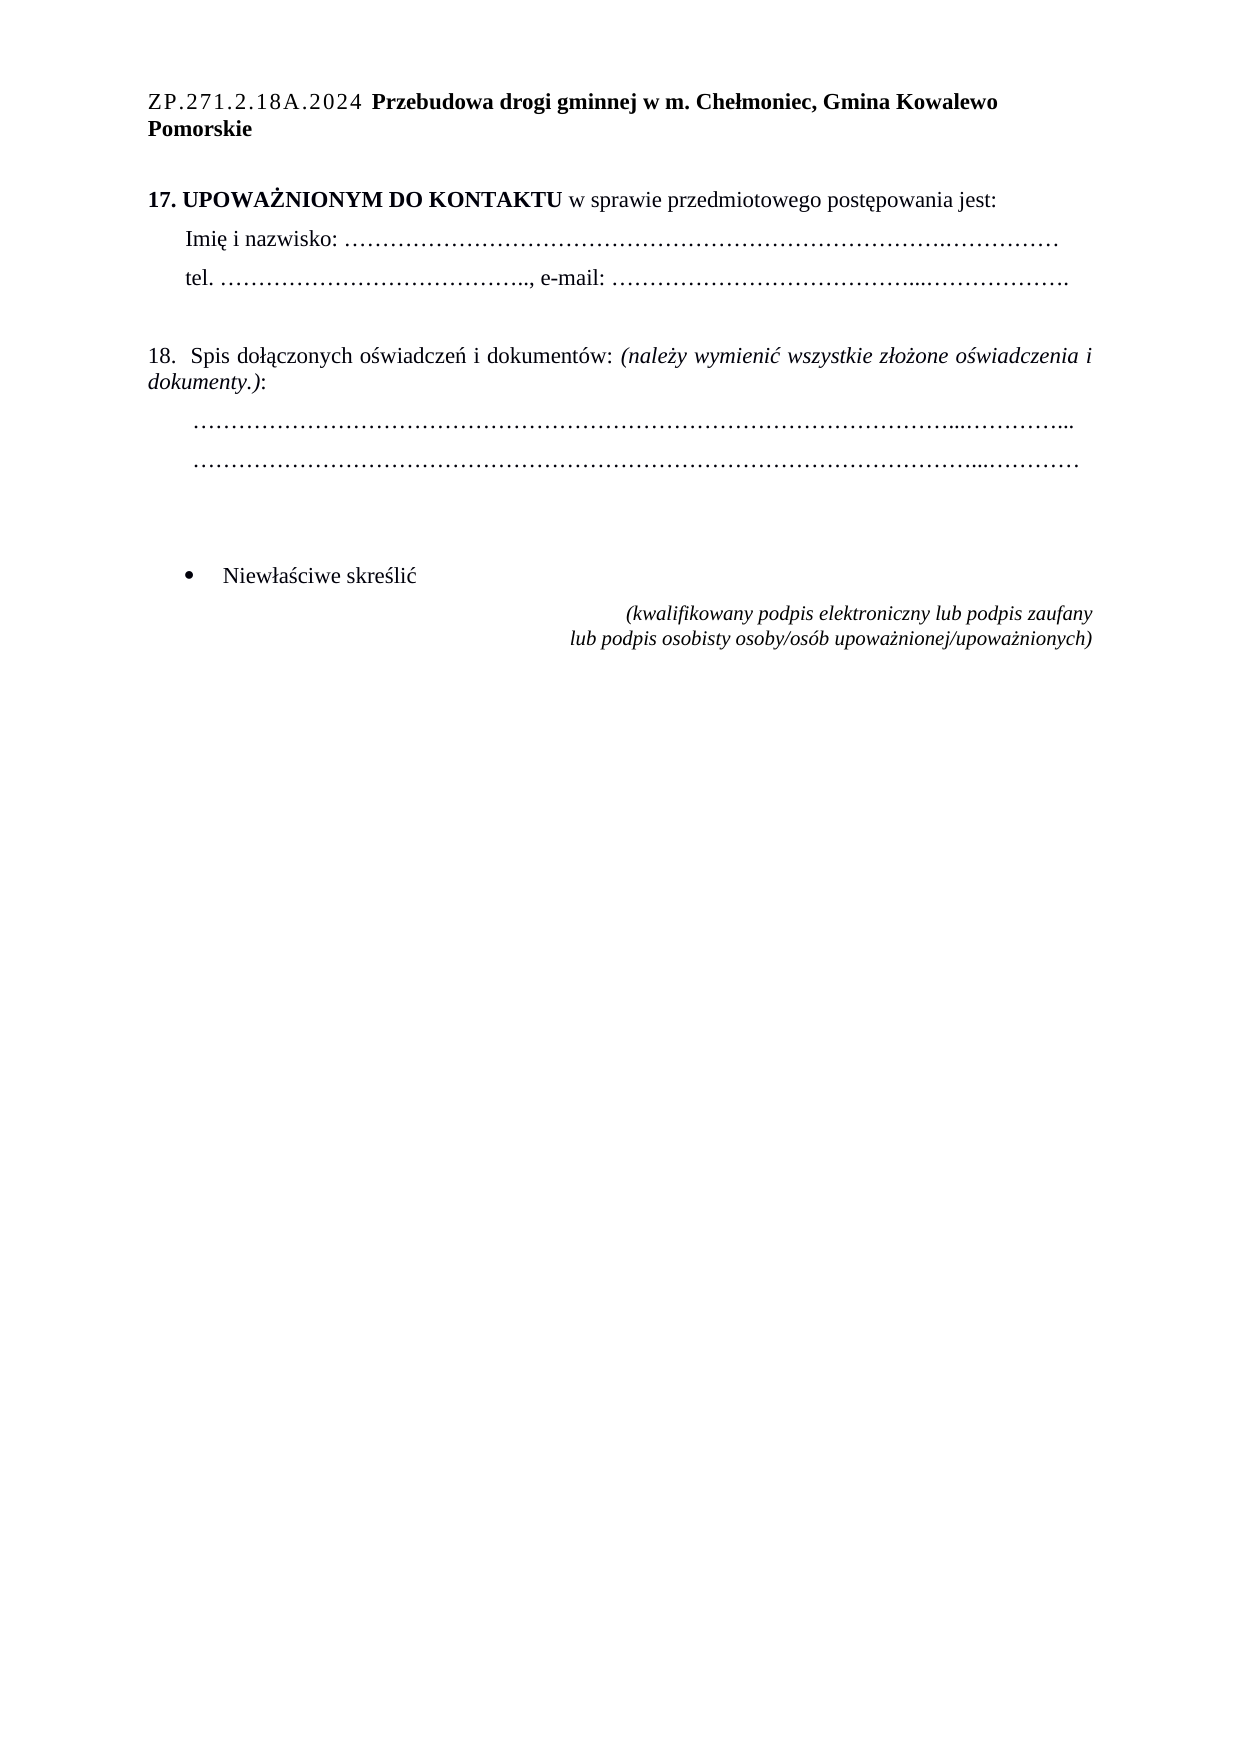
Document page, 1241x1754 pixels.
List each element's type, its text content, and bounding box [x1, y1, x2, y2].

text …………………………………………………………………………………………...………… [192, 446, 1093, 472]
text 18. Spis dołączonych oświadczeń i dokumentów: (należy wymienić wszystkie złożone oświadczenia i dokumenty.): [148, 342, 1093, 394]
list (kwalifikowany podpis elektroniczny lub podpis zaufany [523, 601, 1093, 625]
text ………………………………………………………………………………………...…………... [192, 407, 1093, 433]
text tel. ………………………………….., e-mail: …………………………………...………………. [185, 264, 1090, 291]
list lub podpis osobisty osoby/osób upoważnionej/upoważnionych) [523, 625, 1093, 673]
list Niewłaściwe skreślić [185, 562, 1093, 589]
list 17. UPOWAŻNIONYM DO KONTAKTU w sprawie przedmiotowego postępowania jest: [148, 186, 1090, 213]
text Imię i nazwisko: …………………………………………………………………….…………… [185, 225, 1090, 252]
